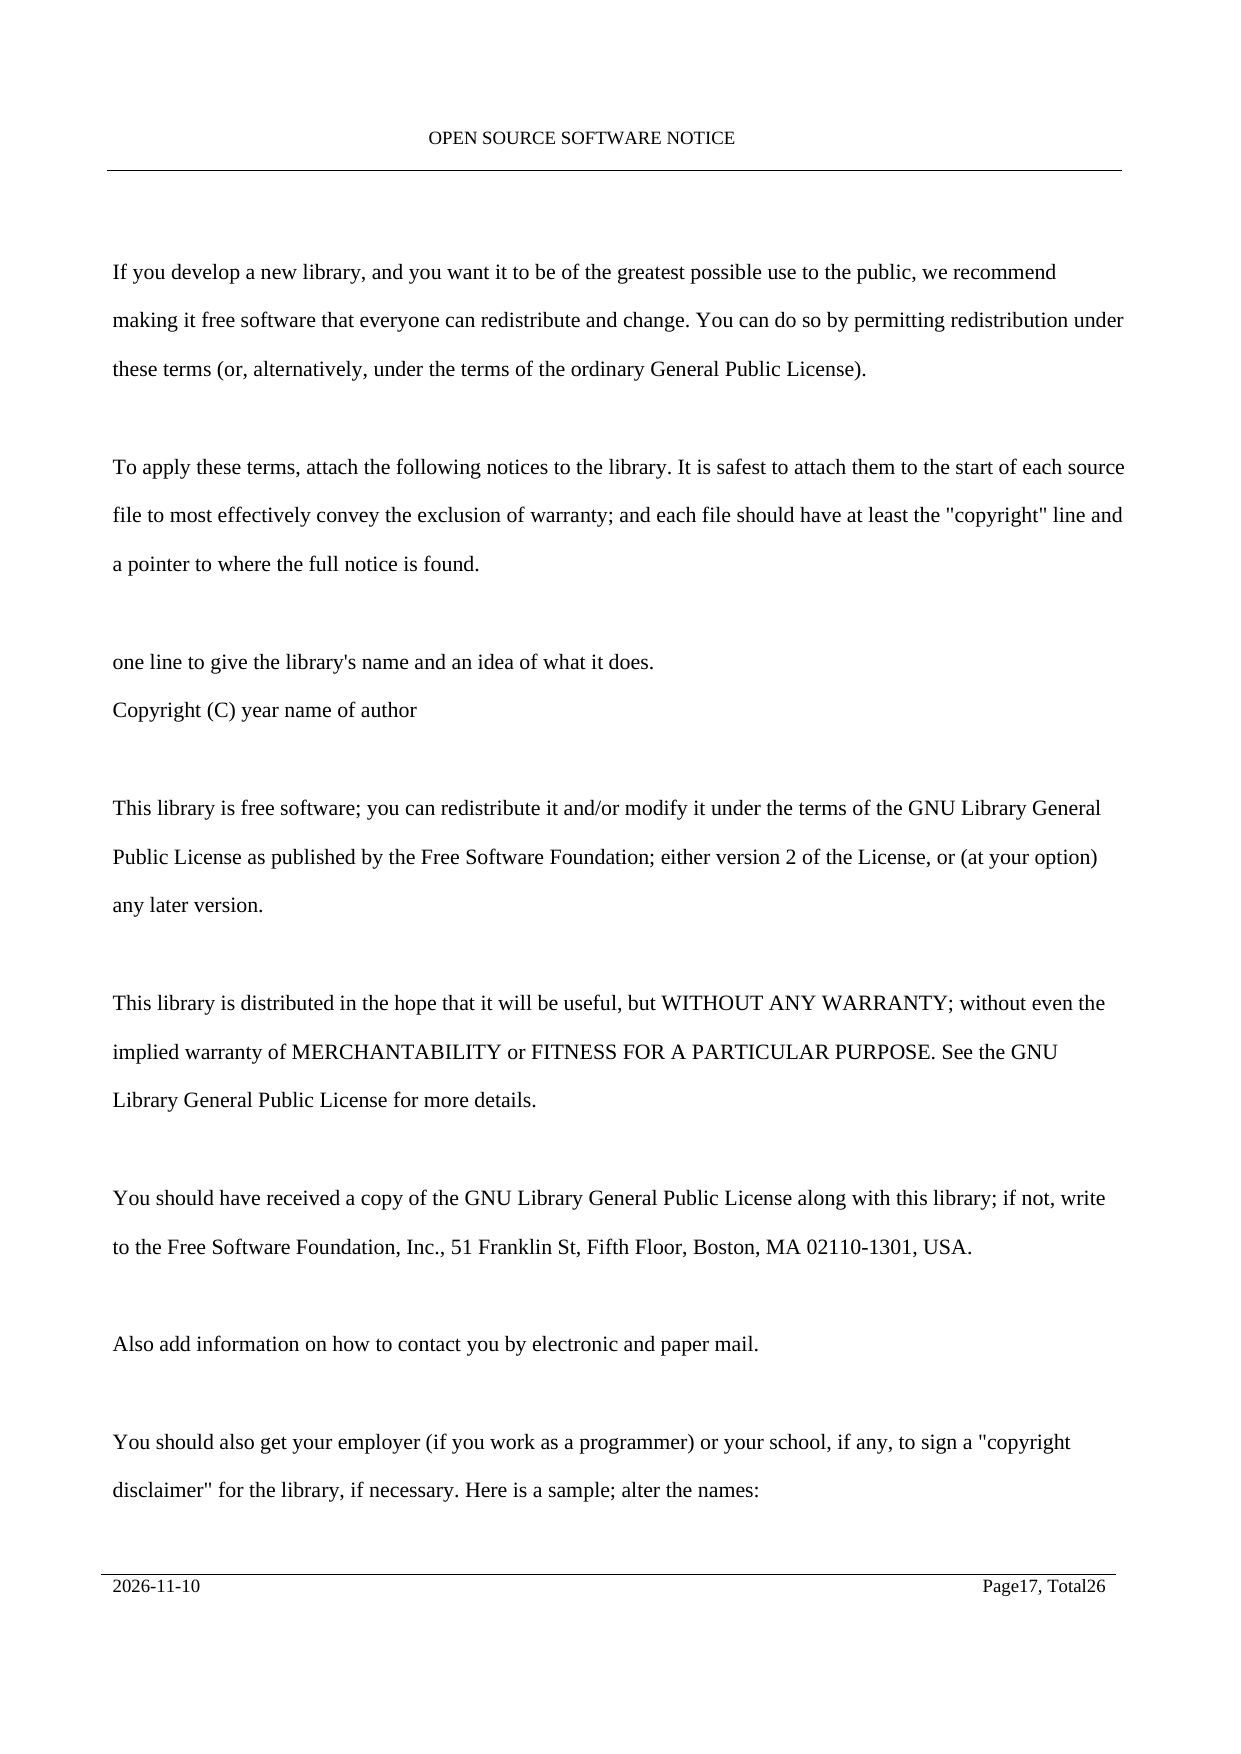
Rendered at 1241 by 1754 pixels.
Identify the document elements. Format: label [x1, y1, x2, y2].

text [112, 206, 1128, 1506]
